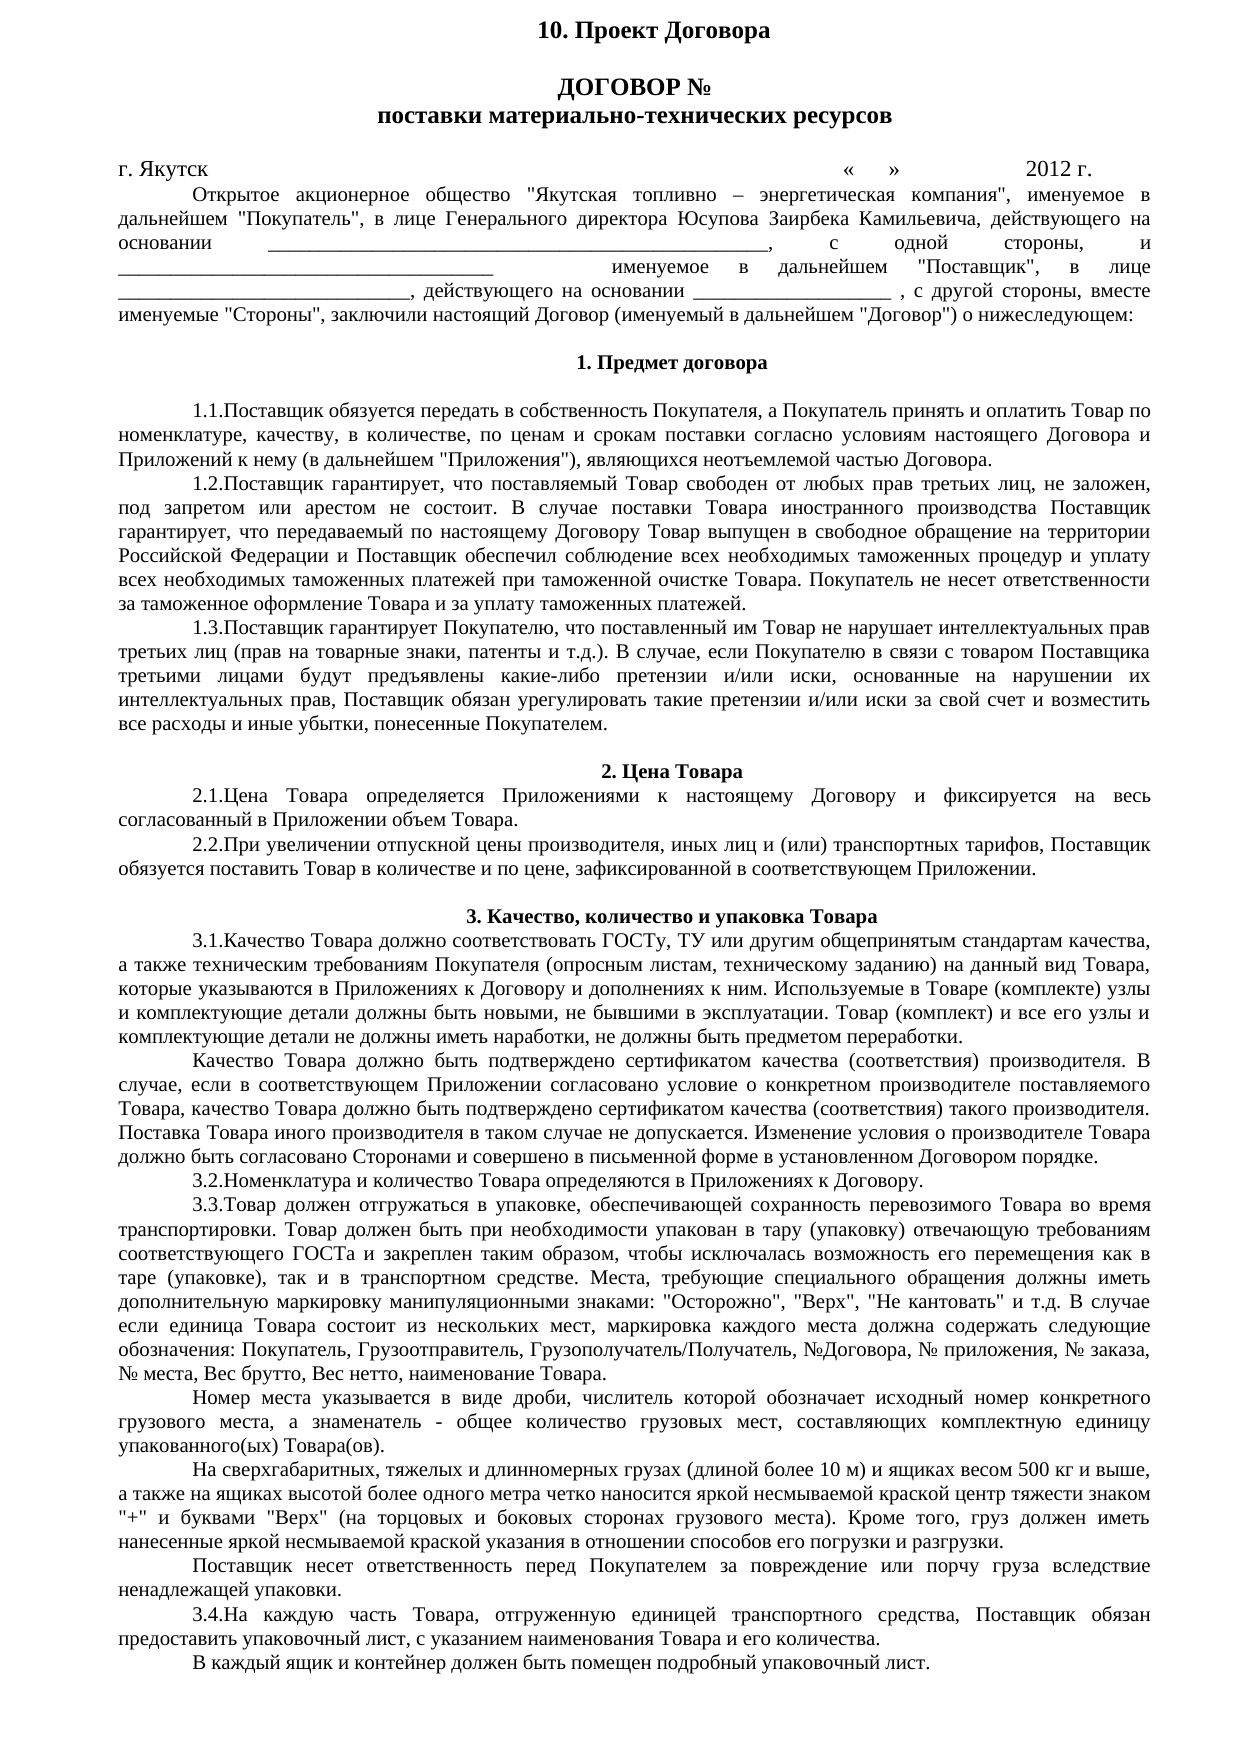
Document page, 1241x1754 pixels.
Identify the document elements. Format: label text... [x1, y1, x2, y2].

text 3.2.Номенклатура и количество Товара определяются в Приложениях к Договору. [118, 1168, 1152, 1192]
text 2.2.При увеличении отпускной цены производителя, иных лиц и (или) транспортных тарифов, Поставщик обязуется поставить Товар в количестве и по цене, зафиксированной в соответствующем Приложении. [118, 831, 1152, 879]
text ДОГОВОР № [118, 72, 1152, 100]
text поставки материально-технических ресурсов [118, 100, 1152, 129]
text 3.3.Товар должен отгружаться в упаковке, обеспечивающей сохранность перевозимого Товара во время транспортировки. Товар должен быть при необходимости упакован в тару (упаковку) отвечающую требованиям соответствующего ГОСТа и закреплен таким образом, чтобы исключалась возможность его перемещения как в таре (упаковке), так и в транспортном средстве. Места, требующие специального обращения должны иметь дополнительную маркировку манипуляционными знаками: "Осторожно", "Верх", "Не кантовать" и т.д. В случае если единица Товара состоит из нескольких мест, маркировка каждого места должна содержать следующие обозначения: Покупатель, Грузоотправитель, Грузополучатель/Получатель, №Договора, № приложения, № заказа, № места, Вес брутто, Вес нетто, наименование Товара. [118, 1192, 1152, 1385]
text 2.1.Цена Товара определяется Приложениями к настоящему Договору и фиксируется на весь согласованный в Приложении объем Товара. [118, 783, 1152, 831]
text 3.1.Качество Товара должно соответствовать ГОСТу, ТУ или другим общепринятым стандартам качества, а также техническим требованиям Покупателя (опросным листам, техническому заданию) на данный вид Товара, которые указываются в Приложениях к Договору и дополнениях к ним. Используемые в Товаре (комплекте) узлы и комплектующие детали должны быть новыми, не бывшими в эксплуатации. Товар (комплект) и все его узлы и комплектующие детали не должны иметь наработки, не должны быть предметом переработки. [118, 928, 1152, 1048]
text Открытое акционерное общество "Якутская топливно – энергетическая компания", именуемое в дальнейшем "Покупатель", в лице Генерального директора Юсупова Заирбека Камильевича, действующего на основании ________________________________________________, с одной стороны, и ____________________________________ именуемое в дальнейшем "Поставщик", в лице ____________________________, действующего на основании ___________________ , с другой стороны, вместе именуемые "Стороны", заключили настоящий Договор (именуемый в дальнейшем "Договор") о нижеследующем: [118, 182, 1152, 326]
text На сверхгабаритных, тяжелых и длинномерных грузах (длиной более 10 м) и ящиках весом 500 кг и выше, а также на ящиках высотой более одного метра четко наносится яркой несмываемой краской центр тяжести знаком "+" и буквами "Верх" (на торцовых и боковых сторонах грузового места). Кроме того, груз должен иметь нанесенные яркой несмываемой краской указания в отношении способов его погрузки и разгрузки. [118, 1457, 1152, 1553]
text Качество Товара должно быть подтверждено сертификатом качества (соответствия) производителя. В случае, если в соответствующем Приложении согласовано условие о конкретном производителе поставляемого Товара, качество Товара должно быть подтверждено сертификатом качества (соответствия) такого производителя. Поставка Товара иного производителя в таком случае не допускается. Изменение условия о производителе Товара должно быть согласовано Сторонами и совершено в письменной форме в установленном Договором порядке. [118, 1048, 1152, 1168]
text 1.3.Поставщик гарантирует Покупателю, что поставленный им Товар не нарушает интеллектуальных прав третьих лиц (прав на товарные знаки, патенты и т.д.). В случае, если Покупателю в связи с товаром Поставщика третьими лицами будут предъявлены какие-либо претензии и/или иски, основанные на нарушении их интеллектуальных прав, Поставщик обязан урегулировать такие претензии и/или иски за свой счет и возместить все расходы и иные убытки, понесенные Покупателем. [118, 615, 1152, 735]
text г. Якутск « » 2012 г. [118, 155, 1152, 182]
text 1.2.Поставщик гарантирует, что поставляемый Товар свободен от любых прав третьих лиц, не заложен, под запретом или арестом не состоит. В случае поставки Товара иностранного производства Поставщик гарантирует, что передаваемый по настоящему Договору Товар выпущен в свободное обращение на территории Российской Федерации и Поставщик обеспечил соблюдение всех необходимых таможенных процедур и уплату всех необходимых таможенных платежей при таможенной очистке Товара. Покупатель не несет ответственности за таможенное оформление Товара и за уплату таможенных платежей. [118, 471, 1152, 615]
text 3. Качество, количество и упаковка Товара [118, 904, 1152, 928]
text Номер места указывается в виде дроби, числитель которой обозначает исходный номер конкретного грузового места, а знаменатель - общее количество грузовых мест, составляющих комплектную единицу упакованного(ых) Товара(ов). [118, 1385, 1152, 1457]
list Проект Договора [156, 15, 1152, 43]
text 3.4.На каждую часть Товара, отгруженную единицей транспортного средства, Поставщик обязан предоставить упаковочный лист, с указанием наименования Товара и его количества. [118, 1601, 1152, 1649]
text Поставщик несет ответственность перед Покупателем за повреждение или порчу груза вследствие ненадлежащей упаковки. [118, 1553, 1152, 1601]
text В каждый ящик и контейнер должен быть помещен подробный упаковочный лист. [118, 1649, 1152, 1674]
text 1. Предмет договора [118, 350, 1152, 374]
text 1.1.Поставщик обязуется передать в собственность Покупателя, а Покупатель принять и оплатить Товар по номенклатуре, качеству, в количестве, по ценам и срокам поставки согласно условиям настоящего Договора и Приложений к нему (в дальнейшем "Приложения"), являющихся неотъемлемой частью Договора. [118, 398, 1152, 471]
text 2. Цена Товара [118, 759, 1152, 783]
